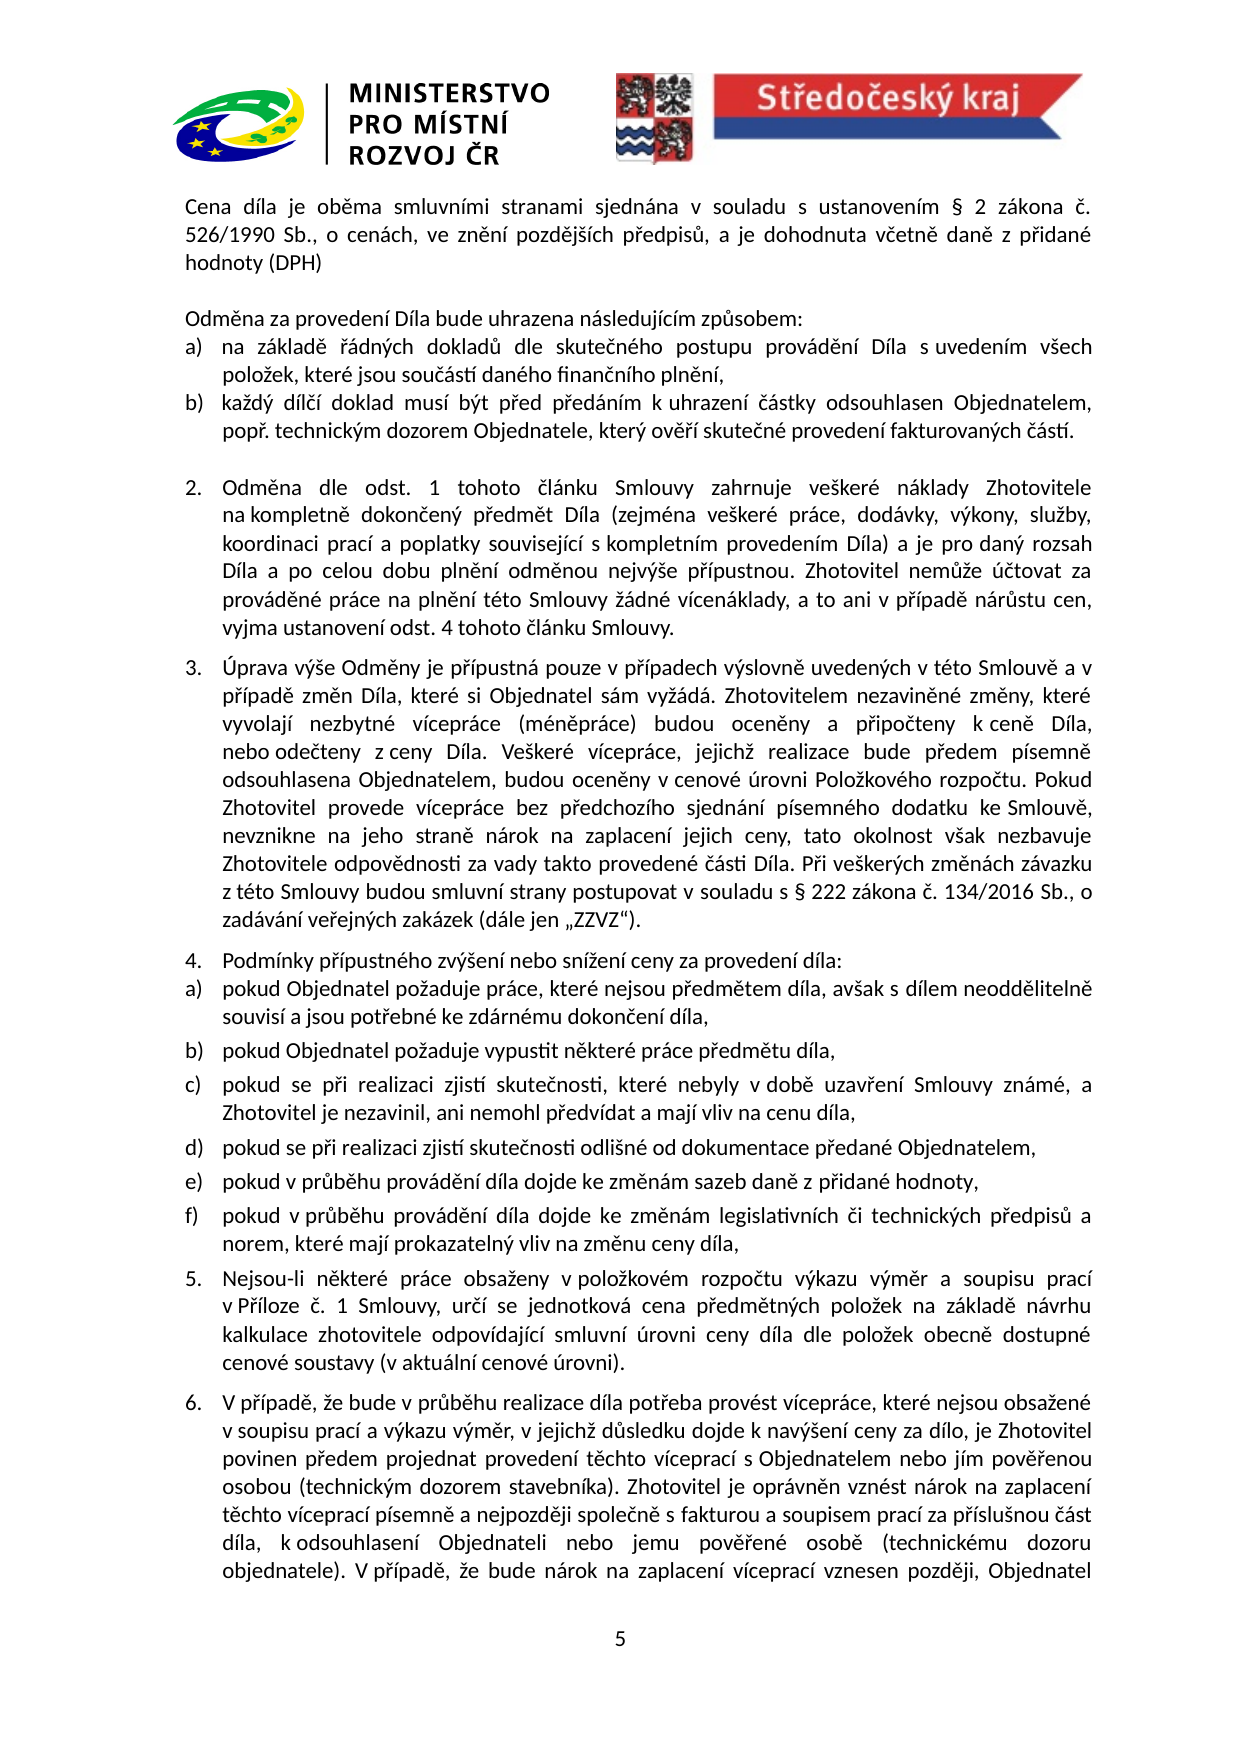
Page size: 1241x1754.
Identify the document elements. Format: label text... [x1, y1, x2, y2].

picture [172, 83, 549, 165]
list Nejsou-li některé práce obsaženy v položkovém rozpočtu výkazu výměr a soupisu prací v Příloze č. 1 Smlouvy, určí se jednotková cena předmětných položek na základě návrhu kalkulace zhotovitele odpovídající smluvní úrovni ceny díla dle položek obecně dostupné cenové soustavy (v aktuální cenové úrovni). [185, 1264, 1093, 1376]
subtitle pokud v průběhu provádění díla dojde ke změnám sazeb daně z přidané hodnoty, [185, 1167, 1093, 1195]
list na základě řádných dokladů dle skutečného postupu provádění Díla s uvedením všech položek, které jsou součástí daného finančního plnění, [185, 332, 1093, 388]
picture [616, 73, 1084, 165]
subtitle pokud Objednatel požaduje vypustit některé práce předmětu díla, [185, 1036, 1093, 1064]
list Podmínky přípustného zvýšení nebo snížení ceny za provedení díla: [185, 946, 1093, 974]
subtitle pokud v průběhu provádění díla dojde ke změnám legislativních či technických předpisů a norem, které mají prokazatelný vliv na změnu ceny díla, [185, 1201, 1093, 1257]
subtitle pokud Objednatel požaduje práce, které nejsou předmětem díla, avšak s dílem neoddělitelně souvisí a jsou potřebné ke zdárnému dokončení díla, [185, 974, 1093, 1030]
list každý dílčí doklad musí být před předáním k uhrazení částky odsouhlasen Objednatelem, popř. technickým dozorem Objednatele, který ověří skutečné provedení fakturovaných částí. [185, 388, 1093, 444]
subtitle pokud se při realizaci zjistí skutečnosti, které nebyly v době uzavření Smlouvy známé, a Zhotovitel je nezavinil, ani nemohl předvídat a mají vliv na cenu díla, [185, 1071, 1093, 1127]
list Odměna dle odst. 1 tohoto článku Smlouvy zahrnuje veškeré náklady Zhotovitele na kompletně dokončený předmět Díla (zejména veškeré práce, dodávky, výkony, služby, koordinaci prací a poplatky související s kompletním provedením Díla) a je pro daný rozsah Díla a po celou dobu plnění odměnou nejvýše přípustnou. Zhotovitel nemůže účtovat za prováděné práce na plnění této Smlouvy žádné vícenáklady, a to ani v případě nárůstu cen, vyjma ustanovení odst. 4 tohoto článku Smlouvy. [185, 473, 1093, 641]
list Úprava výše Odměny je přípustná pouze v případech výslovně uvedených v této Smlouvě a v případě změn Díla, které si Objednatel sám vyžádá. Zhotovitelem nezaviněné změny, které vyvolají nezbytné vícepráce (méněpráce) budou oceněny a připočteny k ceně Díla, nebo odečteny z ceny Díla. Veškeré vícepráce, jejichž realizace bude předem písemně odsouhlasena Objednatelem, budou oceněny v cenové úrovni Položkového rozpočtu. Pokud Zhotovitel provede vícepráce bez předchozího sjednání písemného dodatku ke Smlouvě, nevznikne na jeho straně nárok na zaplacení jejich ceny, tato okolnost však nezbavuje Zhotovitele odpovědnosti za vady takto provedené části Díla. Při veškerých změnách závazku z této Smlouvy budou smluvní strany postupovat v souladu s § 222 zákona č. 134/2016 Sb., o zadávání veřejných zakázek (dále jen „ZZVZ“). [185, 653, 1093, 933]
text Cena díla je oběma smluvními stranami sjednána v souladu s ustanovením § 2 zákona č. 526/1990 Sb., o cenách, ve znění pozdějších předpisů, a je dohodnuta včetně daně z přidané hodnoty (DPH) [185, 192, 1093, 276]
subtitle pokud se při realizaci zjistí skutečnosti odlišné od dokumentace předané Objednatelem, [185, 1133, 1093, 1161]
text Odměna za provedení Díla bude uhrazena následujícím způsobem: [185, 304, 1093, 332]
